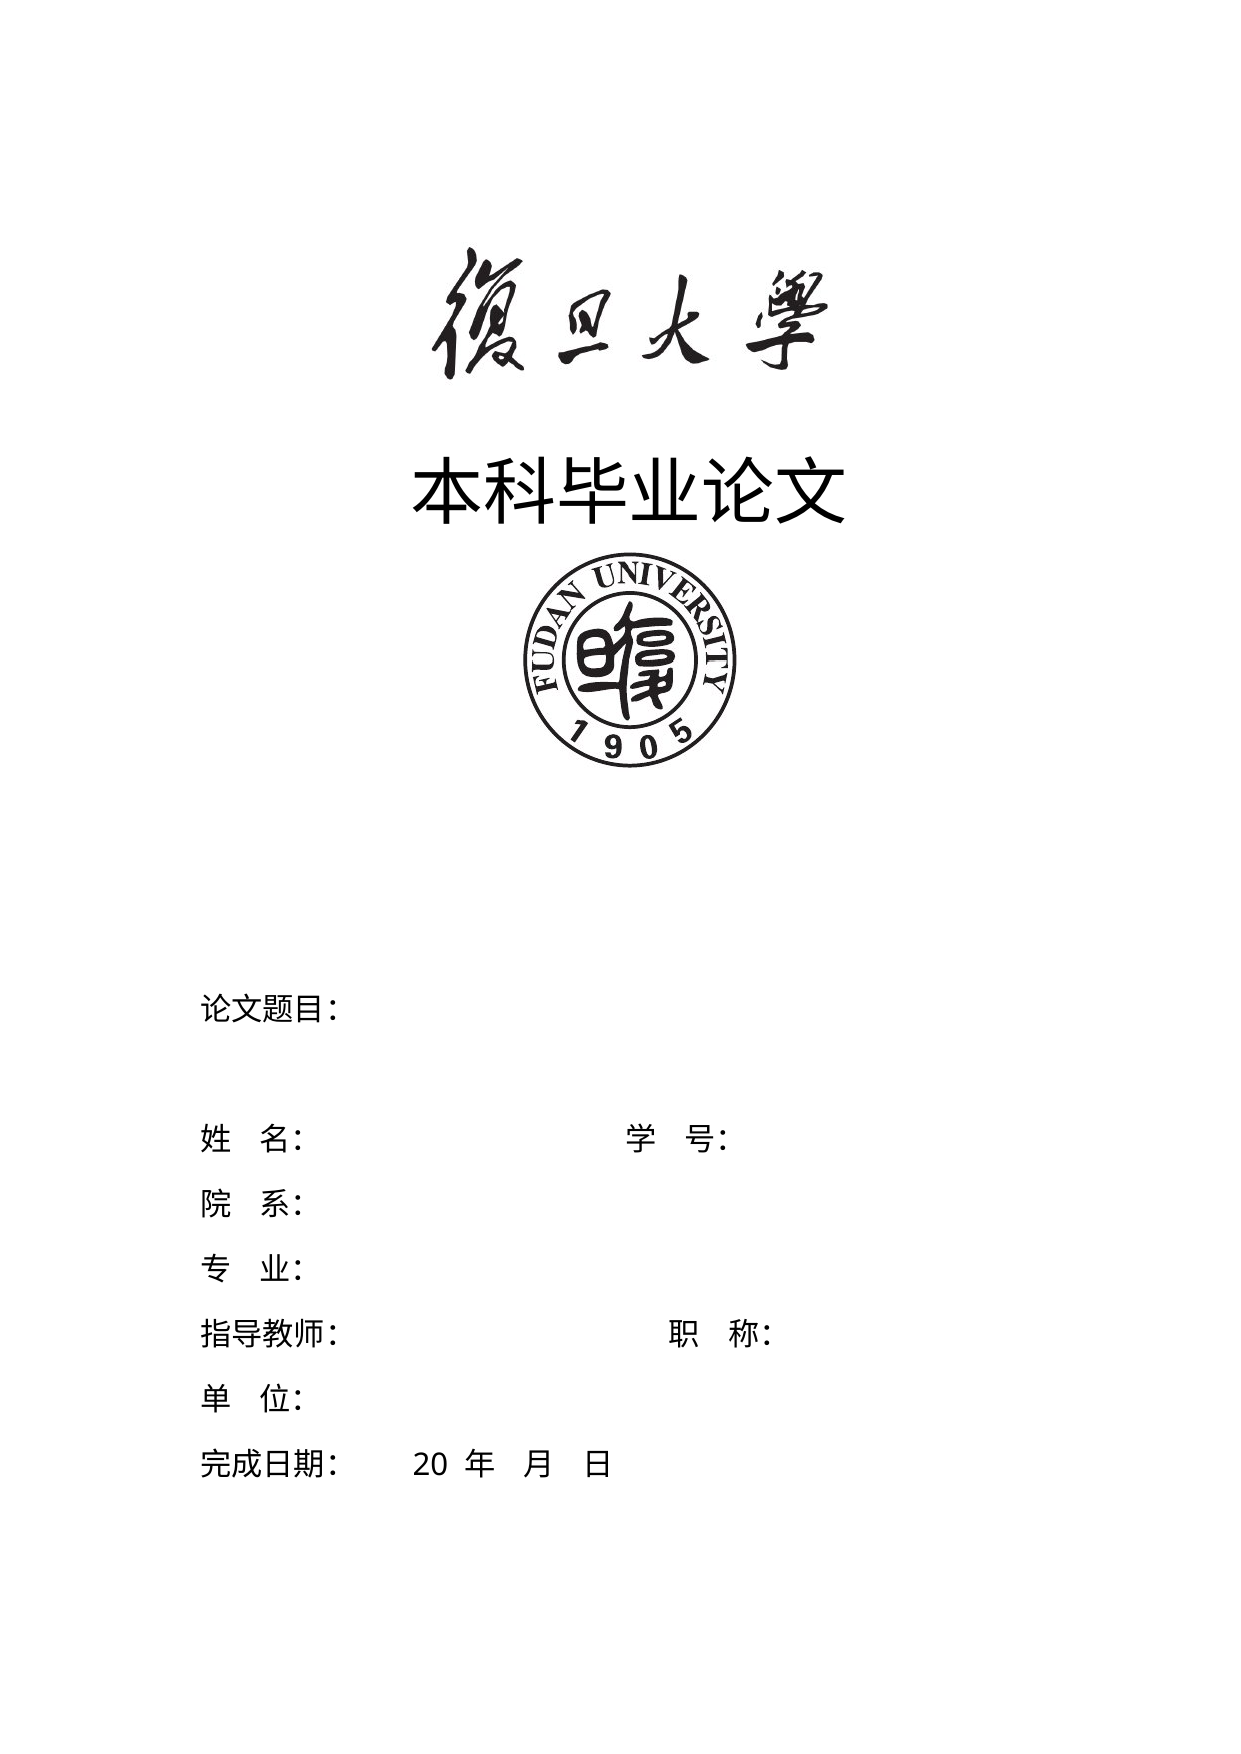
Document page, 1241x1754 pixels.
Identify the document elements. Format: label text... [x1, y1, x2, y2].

picture [429, 227, 828, 417]
text 指导教师： 职 称： [200, 1299, 1070, 1364]
text 完成日期： 20 年 月 日 [200, 1429, 1070, 1494]
text 专 业： [200, 1234, 1070, 1299]
picture [520, 552, 738, 772]
text 姓 名： 学 号： [200, 1104, 1070, 1169]
text 单 位： [200, 1364, 1070, 1429]
text 院 系： [200, 1169, 1070, 1234]
text 论文题目： [200, 974, 1070, 1039]
text 本科毕业论文 [187, 422, 1070, 552]
